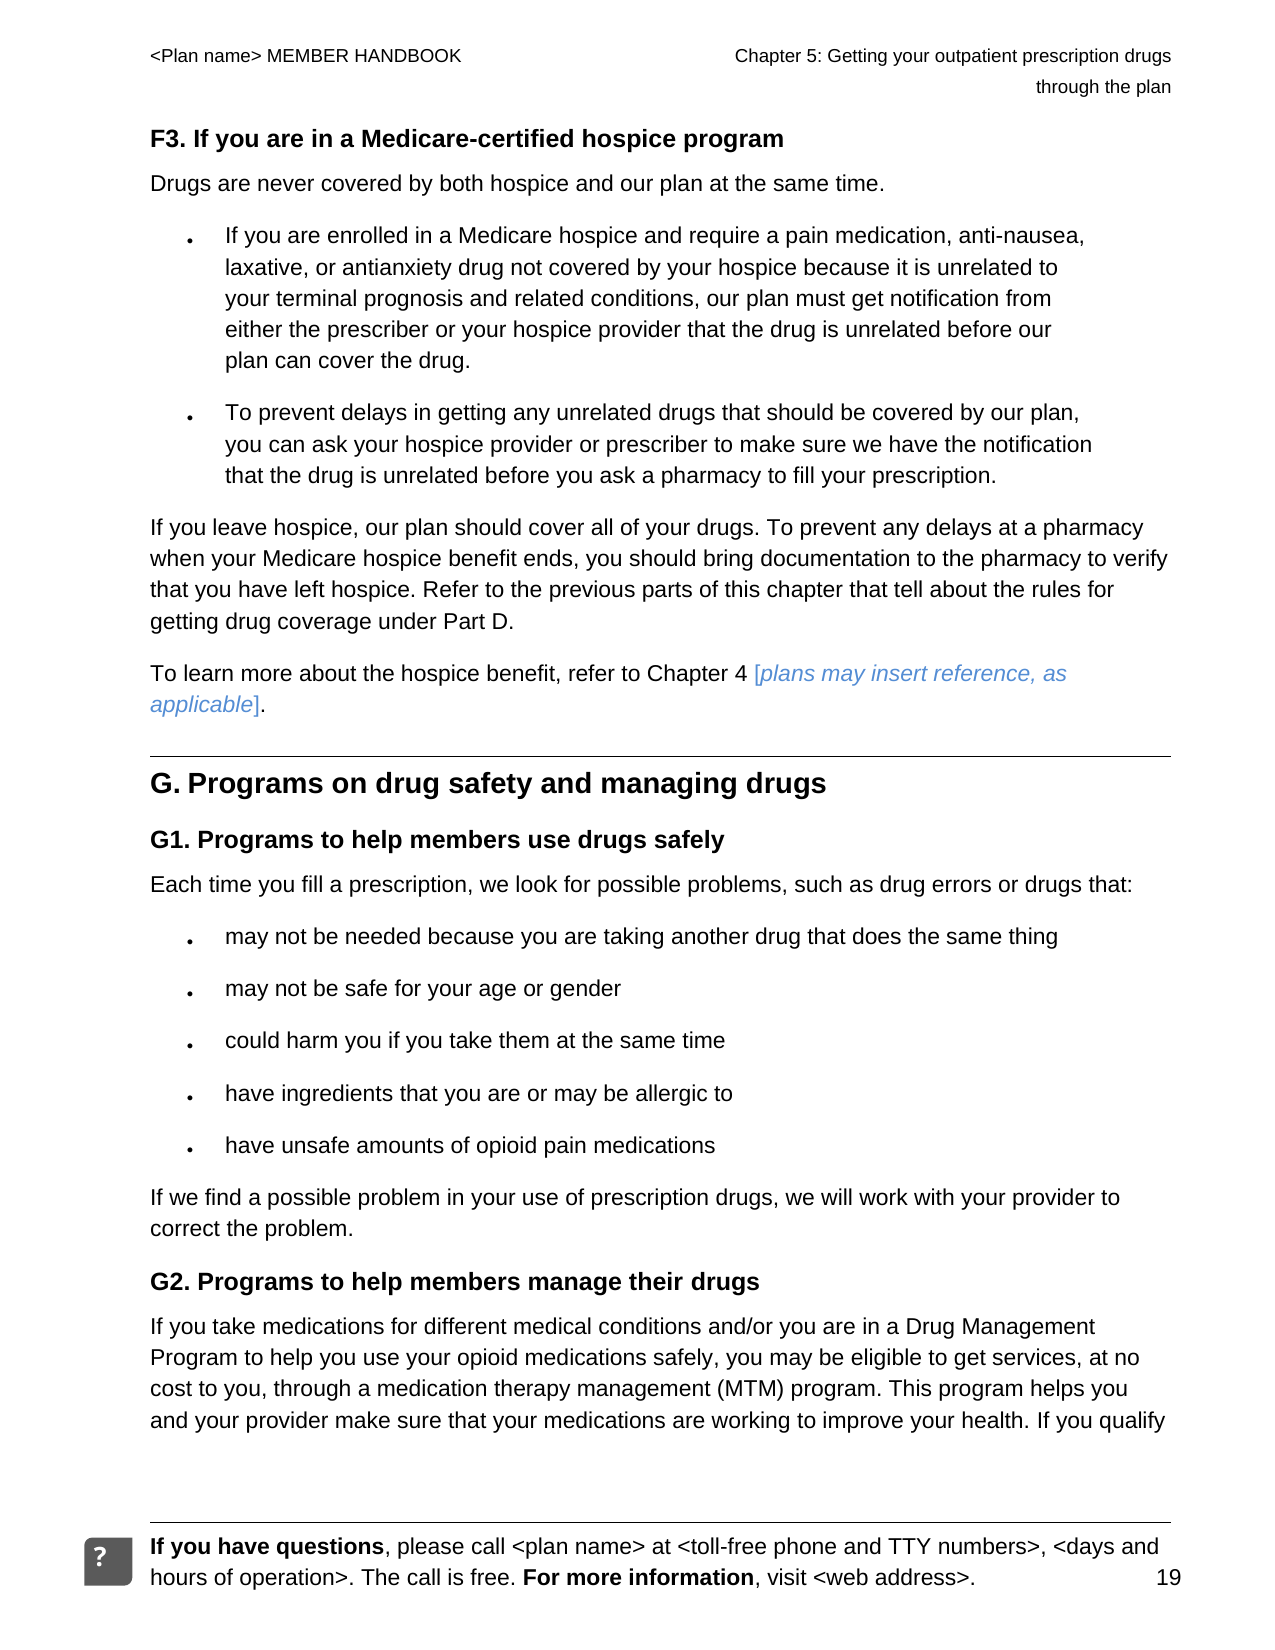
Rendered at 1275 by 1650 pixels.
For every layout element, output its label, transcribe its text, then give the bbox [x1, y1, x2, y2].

list have unsafe amounts of opioid pain medications [187, 1128, 1096, 1159]
subtitle F3. If you are in a Medicare-certified hospice program [150, 121, 1096, 154]
list may not be safe for your age or gender [187, 972, 1096, 1003]
list could harm you if you take them at the same time [187, 1024, 1096, 1055]
text If you leave hospice, our plan should cover all of your drugs. To prevent any delays at a pharmacy when your Medicare hospice benefit ends, you should bring documentation to the pharmacy to verify that you have left hospice. Refer to the previous parts of this chapter that tell about the rules for getting drug coverage under Part D. [150, 510, 1171, 635]
text If we find a possible problem in your use of prescription drugs, we will work with your provider to correct the problem. [150, 1180, 1171, 1243]
text To learn more about the hospice benefit, refer to Chapter 4 [plans may insert reference, as applicable]. [150, 656, 1171, 719]
subtitle Programs on drug safety and managing drugs [150, 757, 1171, 801]
subtitle G2. Programs to help members manage their drugs [150, 1263, 1096, 1297]
list If you are enrolled in a Medicare hospice and require a pain medication, anti-nausea, laxative, or antianxiety drug not covered by your hospice because it is unrelated to your terminal prognosis and related conditions, our plan must get notification from either the prescriber or your hospice provider that the drug is unrelated before our plan can cover the drug. [187, 219, 1096, 375]
text Each time you fill a prescription, we look for possible problems, such as drug errors or drugs that: [150, 868, 1171, 899]
text Drugs are never covered by both hospice and our plan at the same time. [150, 167, 1171, 198]
list have ingredients that you are or may be allergic to [187, 1076, 1096, 1107]
list may not be needed because you are taking another drug that does the same thing [187, 920, 1096, 951]
list To prevent delays in getting any unrelated drugs that should be covered by our plan, you can ask your hospice provider or prescriber to make sure we have the notification that the drug is unrelated before you ask a pharmacy to fill your prescription. [187, 396, 1096, 489]
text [150, 1309, 1171, 1434]
subtitle G1. Programs to help members use drugs safely [150, 822, 1096, 855]
